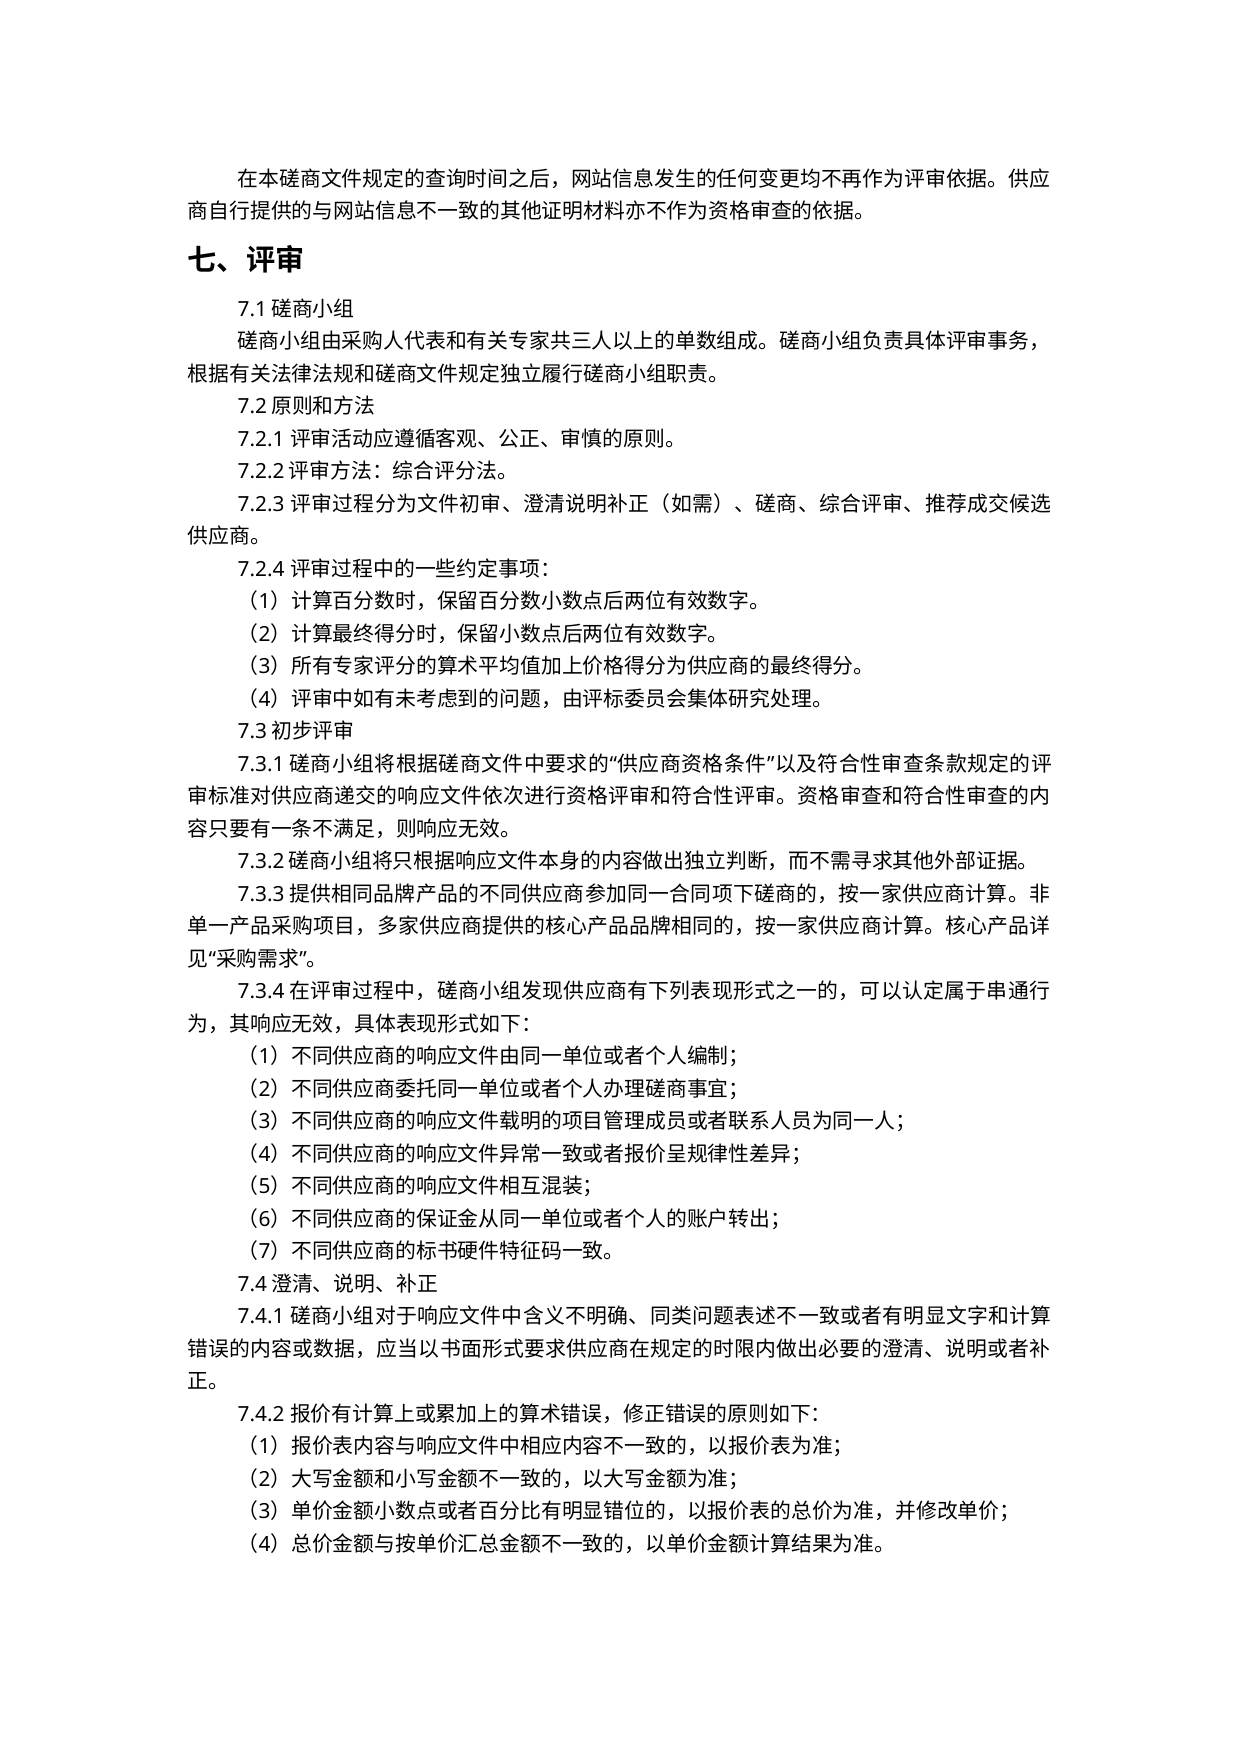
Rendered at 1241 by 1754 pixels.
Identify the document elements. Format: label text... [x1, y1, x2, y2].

text 7.3.2磋商小组将只根据响应文件本身的内容做出独立判断，而不需寻求其他外部证据。 [187, 844, 1053, 877]
text （2）大写金额和小写金额不一致的，以大写金额为准； [187, 1462, 1053, 1494]
text 磋商小组由采购人代表和有关专家共三人以上的单数组成。磋商小组负责具体评审事务，根据有关法律法规和磋商文件规定独立履行磋商小组职责。 [187, 324, 1053, 389]
text （4）总价金额与按单价汇总金额不一致的，以单价金额计算结果为准。 [187, 1527, 1053, 1559]
text （6）不同供应商的保证金从同一单位或者个人的账户转出； [187, 1202, 1053, 1234]
text 七、评审 [187, 227, 1053, 292]
text 7.3.3提供相同品牌产品的不同供应商参加同一合同项下磋商的，按一家供应商计算。非单一产品采购项目，多家供应商提供的核心产品品牌相同的，按一家供应商计算。核心产品详见“采购需求”。 [187, 877, 1053, 974]
text （3）所有专家评分的算术平均值加上价格得分为供应商的最终得分。 [187, 649, 1053, 682]
text 7.2.3 评审过程分为文件初审、澄清说明补正（如需）、磋商、综合评审、推荐成交候选供应商。 [187, 487, 1053, 552]
text （3）单价金额小数点或者百分比有明显错位的，以报价表的总价为准，并修改单价； [187, 1494, 1053, 1527]
text 7.2原则和方法 [187, 389, 1053, 422]
text 7.1磋商小组 [187, 292, 1053, 324]
text 在本磋商文件规定的查询时间之后，网站信息发生的任何变更均不再作为评审依据。供应商自行提供的与网站信息不一致的其他证明材料亦不作为资格审查的依据。 [187, 162, 1053, 227]
text （7）不同供应商的标书硬件特征码一致。 [187, 1234, 1053, 1267]
text （1）不同供应商的响应文件由同一单位或者个人编制； [187, 1039, 1053, 1072]
text 7.4.1 磋商小组对于响应文件中含义不明确、同类问题表述不一致或者有明显文字和计算错误的内容或数据，应当以书面形式要求供应商在规定的时限内做出必要的澄清、说明或者补正。 [187, 1299, 1053, 1397]
text （2）计算最终得分时，保留小数点后两位有效数字。 [187, 617, 1053, 649]
text 7.2.4 评审过程中的一些约定事项： [187, 552, 1053, 584]
text （5）不同供应商的响应文件相互混装； [187, 1169, 1053, 1202]
text （4）不同供应商的响应文件异常一致或者报价呈规律性差异； [187, 1137, 1053, 1169]
text （2）不同供应商委托同一单位或者个人办理磋商事宜； [187, 1072, 1053, 1104]
text 7.3.4在评审过程中，磋商小组发现供应商有下列表现形式之一的，可以认定属于串通行为，其响应无效，具体表现形式如下： [187, 974, 1053, 1039]
text 7.3初步评审 [187, 714, 1053, 747]
text 7.2.1 评审活动应遵循客观、公正、审慎的原则。 [187, 422, 1053, 454]
text 7.4.2 报价有计算上或累加上的算术错误，修正错误的原则如下： [187, 1397, 1053, 1429]
text 7.2.2评审方法：综合评分法。 [187, 454, 1053, 487]
text （1）报价表内容与响应文件中相应内容不一致的，以报价表为准； [187, 1429, 1053, 1462]
text （4）评审中如有未考虑到的问题，由评标委员会集体研究处理。 [187, 682, 1053, 714]
text （1）计算百分数时，保留百分数小数点后两位有效数字。 [187, 584, 1053, 617]
text （3）不同供应商的响应文件载明的项目管理成员或者联系人员为同一人； [187, 1104, 1053, 1137]
text 7.3.1磋商小组将根据磋商文件中要求的“供应商资格条件”以及符合性审查条款规定的评审标准对供应商递交的响应文件依次进行资格评审和符合性评审。资格审查和符合性审查的内容只要有一条不满足，则响应无效。 [187, 747, 1053, 844]
text 7.4澄清、说明、补正 [187, 1267, 1053, 1299]
